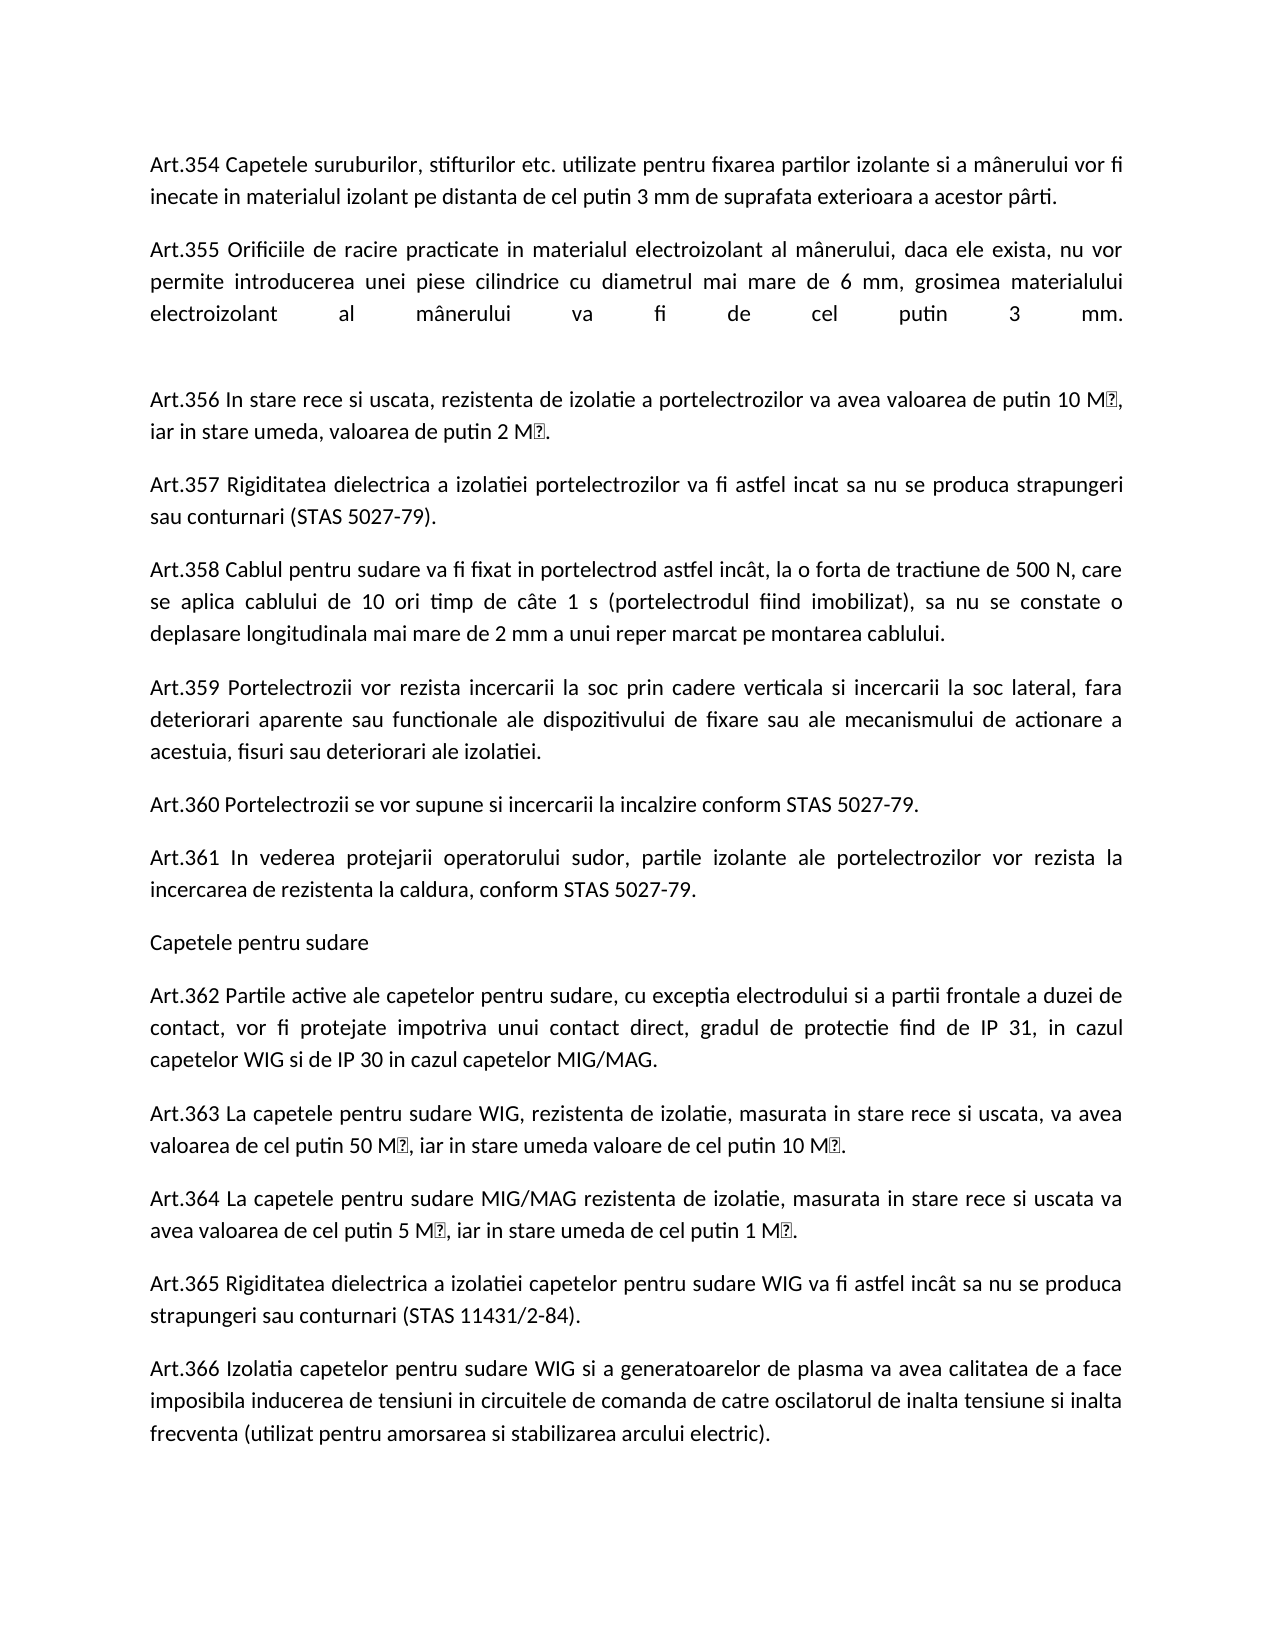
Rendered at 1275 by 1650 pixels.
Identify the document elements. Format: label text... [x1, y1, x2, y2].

text Art.365 Rigiditatea dielectrica a izolatiei capetelor pentru sudare WIG va fi astfel incât sa nu se produca strapungeri sau conturnari (STAS 11431/2-84). [150, 1269, 1125, 1329]
text Capetele pentru sudare [150, 928, 1125, 956]
text Art.359 Portelectrozii vor rezista incercarii la soc prin cadere verticala si incercarii la soc lateral, fara deteriorari aparente sau functionale ale dispozitivului de fixare sau ale mecanismului de actionare a acestuia, fisuri sau deteriorari ale izolatiei. [150, 673, 1125, 765]
text Art.362 Partile active ale capetelor pentru sudare, cu exceptia electrodului si a partii frontale a duzei de contact, vor fi protejate impotriva unui contact direct, gradul de protectie find de IP 31, in cazul capetelor WIG si de IP 30 in cazul capetelor MIG/MAG. [150, 981, 1125, 1074]
text Art.360 Portelectrozii se vor supune si incercarii la incalzire conform STAS 5027-79. [150, 790, 1125, 818]
text Art.366 Izolatia capetelor pentru sudare WIG si a generatoarelor de plasma va avea calitatea de a face imposibila inducerea de tensiuni in circuitele de comanda de catre oscilatorul de inalta tensiune si inalta frecventa (utilizat pentru amorsarea si stabilizarea arcului electric). [150, 1354, 1125, 1447]
text Art.363 La capetele pentru sudare WIG, rezistenta de izolatie, masurata in stare rece si uscata, va avea valoarea de cel putin 50 M, iar in stare umeda valoare de cel putin 10 M. [150, 1099, 1125, 1159]
text Art.354 Capetele suruburilor, stifturilor etc. utilizate pentru fixarea partilor izolante si a mânerului vor fi inecate in materialul izolant pe distanta de cel putin 3 mm de suprafata exterioara a acestor pârti. [150, 150, 1125, 210]
text Art.357 Rigiditatea dielectrica a izolatiei portelectrozilor va fi astfel incat sa nu se produca strapungeri sau conturnari (STAS 5027-79). [150, 470, 1125, 530]
text Art.355 Orificiile de racire practicate in materialul electroizolant al mânerului, daca ele exista, nu vor permite introducerea unei piese cilindrice cu diametrul mai mare de 6 mm, grosimea materialului electroizolant al mânerului va fi de cel putin 3 mm. [150, 235, 1125, 360]
text Art.358 Cablul pentru sudare va fi fixat in portelectrod astfel incât, la o forta de tractiune de 500 N, care se aplica cablului de 10 ori timp de câte 1 s (portelectrodul fiind imobilizat), sa nu se constate o deplasare longitudinala mai mare de 2 mm a unui reper marcat pe montarea cablului. [150, 555, 1125, 648]
text Art.356 In stare rece si uscata, rezistenta de izolatie a portelectrozilor va avea valoarea de putin 10 M, iar in stare umeda, valoarea de putin 2 M. [150, 385, 1125, 445]
text Art.364 La capetele pentru sudare MIG/MAG rezistenta de izolatie, masurata in stare rece si uscata va avea valoarea de cel putin 5 M, iar in stare umeda de cel putin 1 M. [150, 1184, 1125, 1244]
text Art.361 In vederea protejarii operatorului sudor, partile izolante ale portelectrozilor vor rezista la incercarea de rezistenta la caldura, conform STAS 5027-79. [150, 843, 1125, 903]
